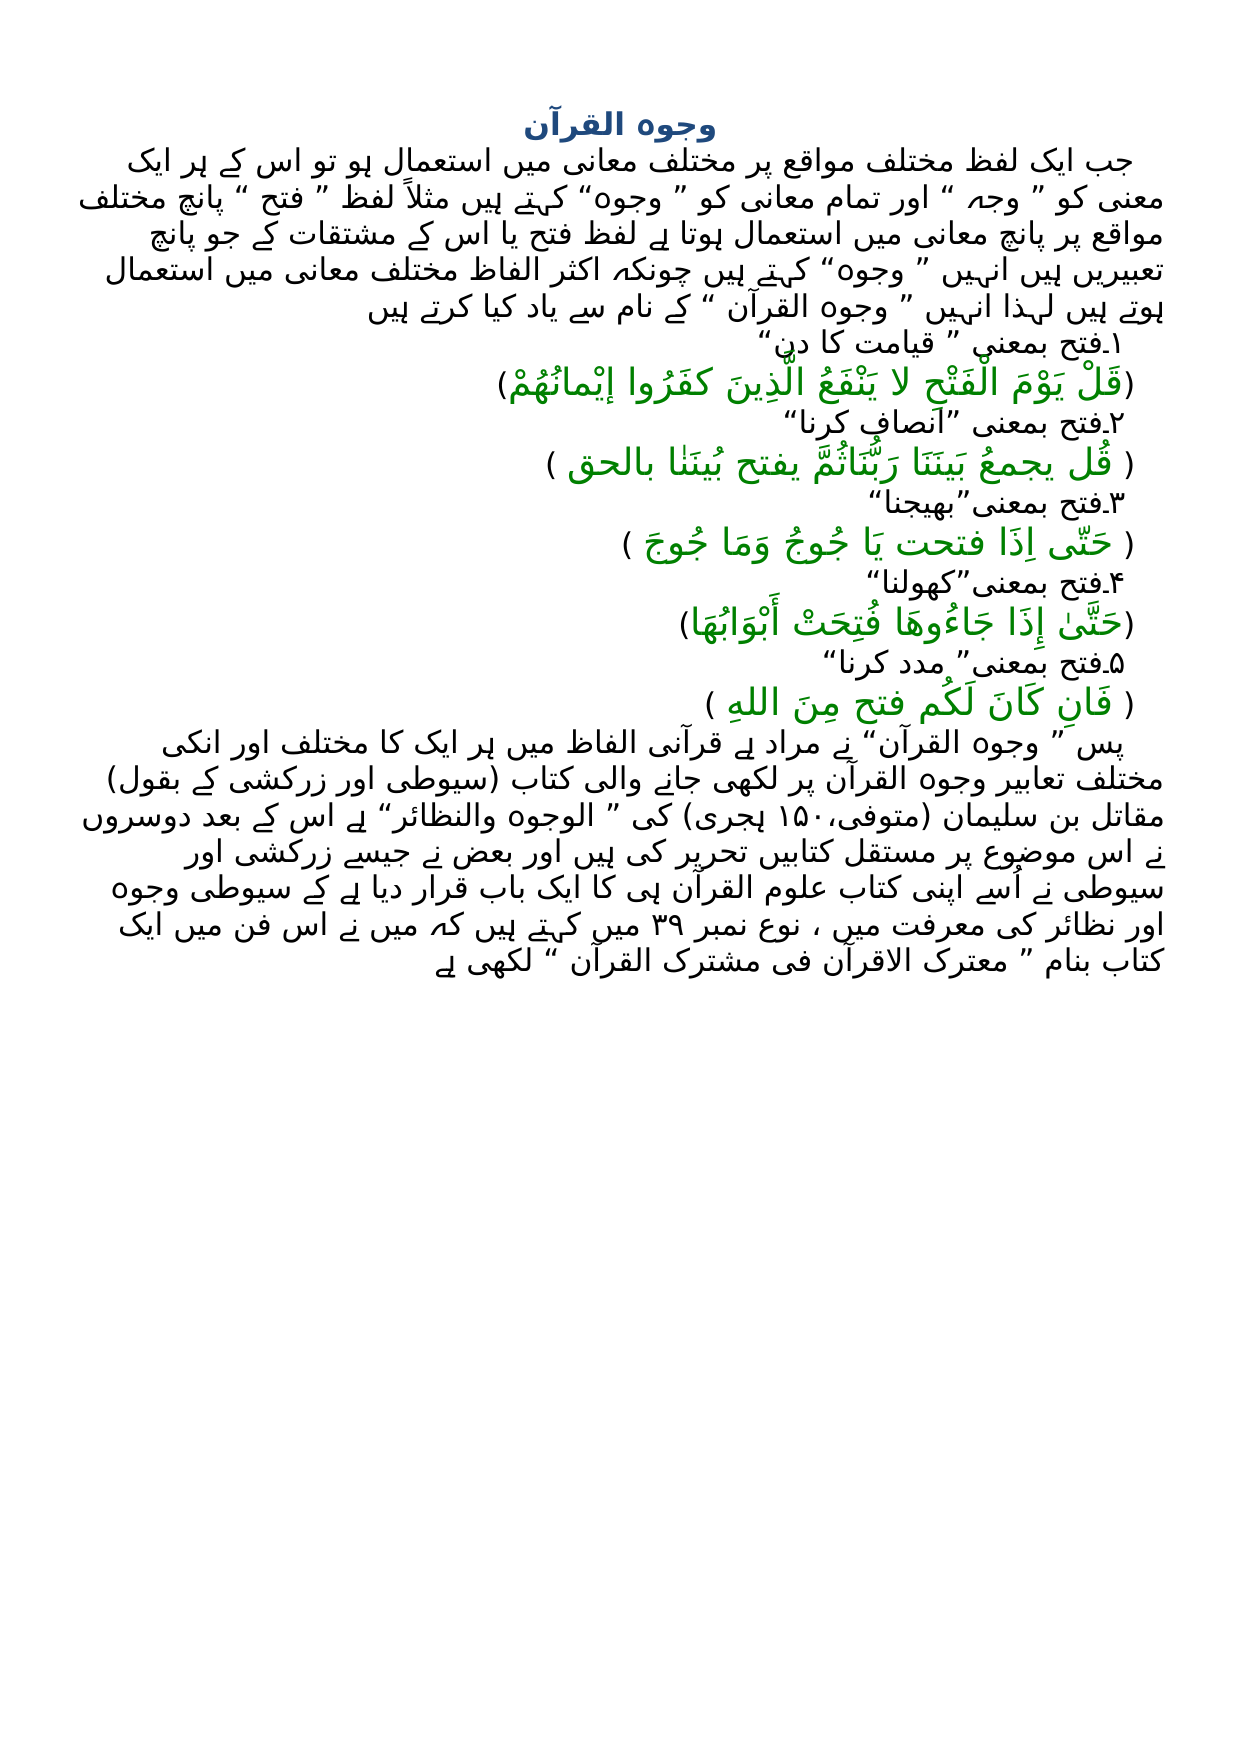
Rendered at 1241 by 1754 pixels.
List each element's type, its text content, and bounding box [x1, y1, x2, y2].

text ( حَتّی اِذَا فتحت یَا جُوجُ وَمَا جُوجَ ) [75, 521, 1165, 564]
text جب ایک لفظ مختلف مواقع پر مختلف معانی میں استعمال ہو تو اس کے ہر ایک معنی کو ” وجہ “ اور تمام معانی کو ” وجوہ“ کہتے ہیں مثلاً لفظ ” فتح “ پانچ مختلف مواقع پر پانچ معانی میں استعمال ہوتا ہے لفظ فتح یا اس کے مشتقات کے جو پانچ تعبیریں ہیں انہیں ” وجوہ“ کہتے ہیں چونکہ اکثر الفاظ مختلف معانی میں استعمال ہوتے ہیں لہذا انہیں ” وجوہ القرآن “ کے نام سے یاد کیا کرتے ہیں [75, 143, 1165, 324]
text ( قُل یجمعُ بَینَنَا رَبُّنَاثُمَّ یفتح بُینَنٰا بالحق ) [75, 441, 1165, 484]
subtitle وجوہ القرآن [75, 106, 1165, 143]
text ( فَانِ کَانَ لَکُم فتح مِنَ اللهِ ) [75, 681, 1165, 724]
text ۱۔فتح بمعنی ” قیامت کا دن“ [75, 324, 1165, 361]
text پس ” وجوہ القرآن“ نے مراد ہے قرآنی الفاظ میں ہر ایک کا مختلف اور انکی مختلف تعابیر وجوہ القرآن پر لکھی جانے والی کتاب (سیوطی اور زرکشی کے بقول) مقاتل بن سلیمان (متوفی،۱۵۰ ہجری) کی ” الوجوہ والنظائر“ ہے اس کے بعد دوسروں نے اس موضوع پر مستقل کتابیں تحریر کی ہیں اور بعض نے جیسے زرکشی اور سیوطی نے اُسے اپنی کتاب علوم القرآن ہی کا ایک باب قرار دیا ہے کے سیوطی وجوہ اور نظائر کی معرفت میں ، نوع نمبر ۳۹ میں کہتے ہیں کہ میں نے اس فن میں ایک کتاب بنام ” معترک الاقرآن فی مشترک القرآن “ لکھی ہے [75, 724, 1165, 979]
text ۵۔فتح بمعنی” مدد کرنا“ [75, 644, 1165, 681]
text (حَتَّىٰ إِذَا جَاءُوهَا فُتِحَتْ أَبْوَابُهَا) [75, 601, 1165, 644]
text (قَلْ یَوْمَ الْفَتْحِ لا یَنْفَعُ الَّذِینَ کفَرُوا إیْمانُهُمْ) [75, 361, 1165, 404]
text ۲۔فتح بمعنی ”انصاف کرنا“ [75, 404, 1165, 441]
text ۴۔فتح بمعنی”کھولنا“ [75, 564, 1165, 601]
text ۳۔فتح بمعنی”بھیجنا“ [75, 484, 1165, 521]
